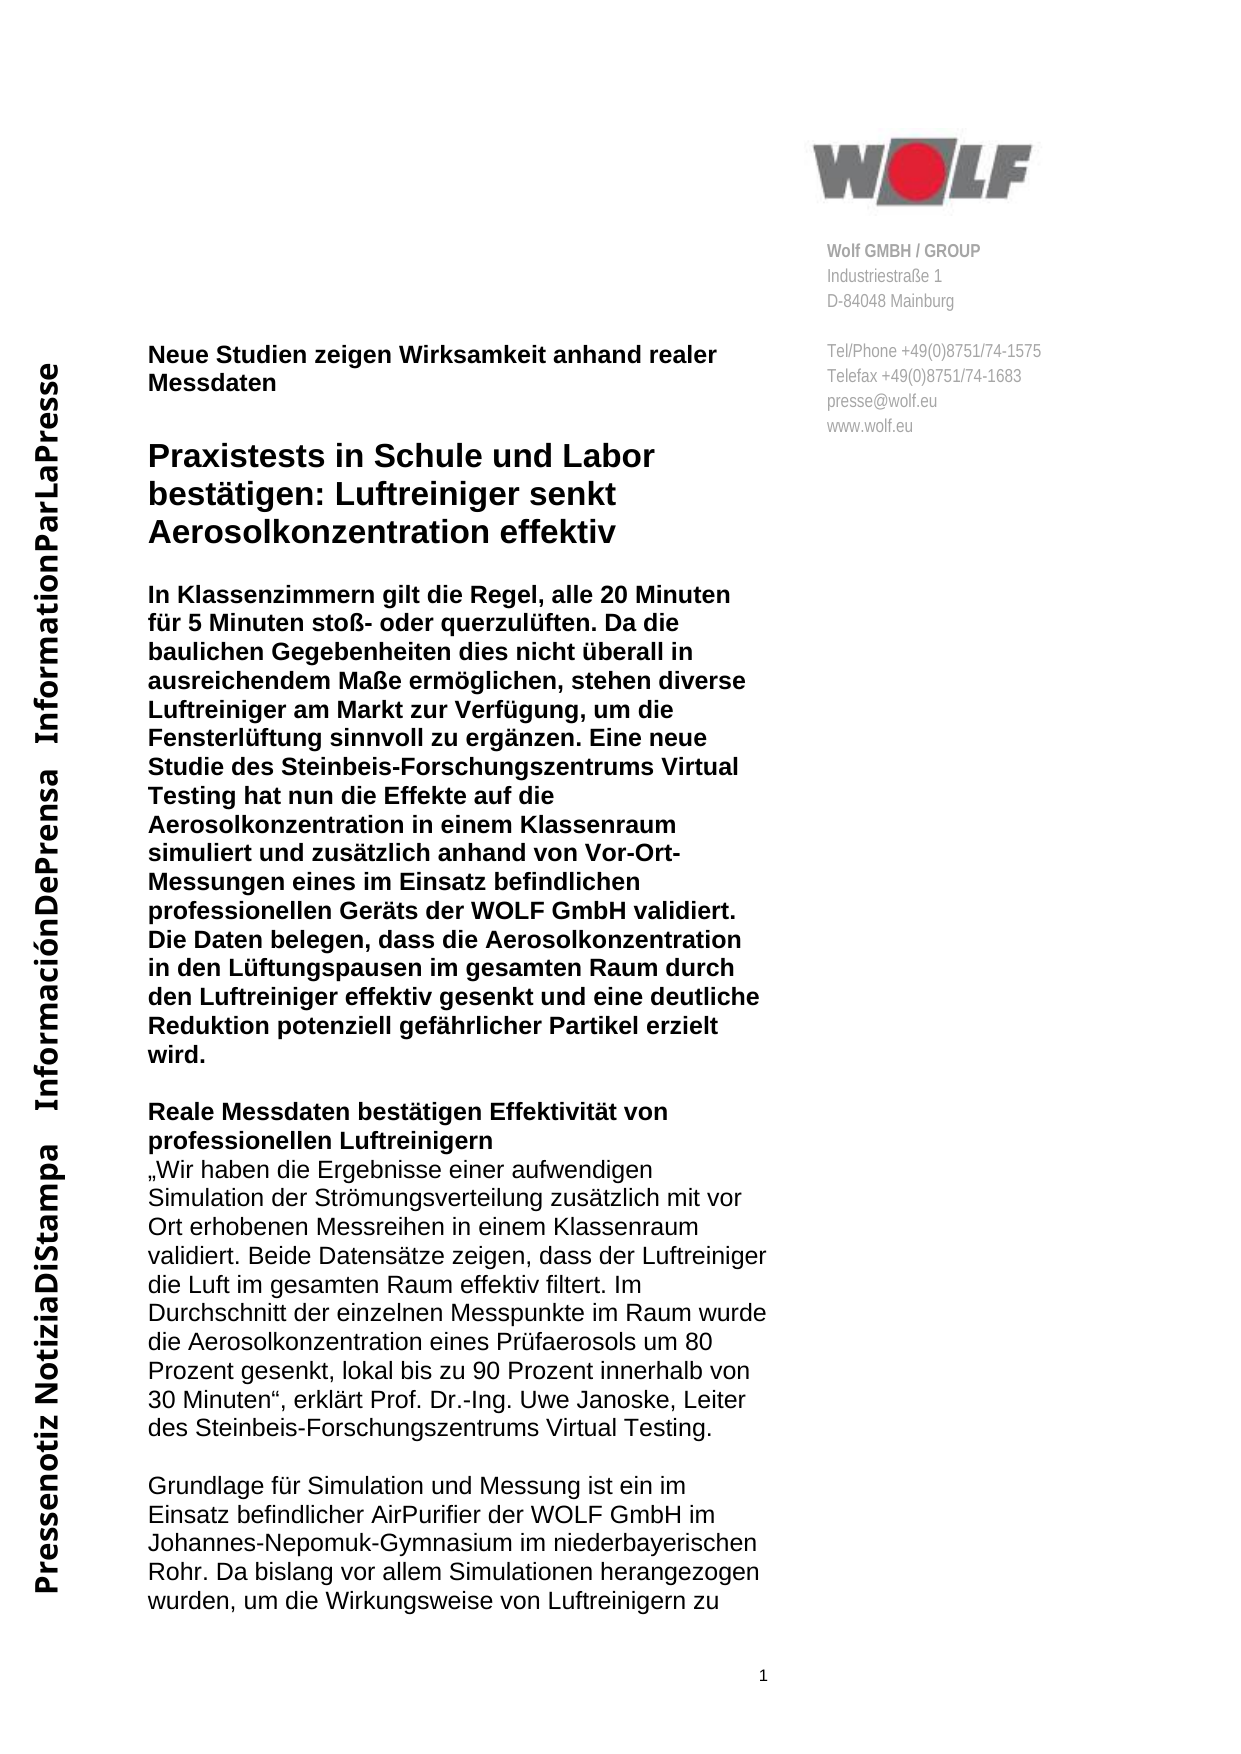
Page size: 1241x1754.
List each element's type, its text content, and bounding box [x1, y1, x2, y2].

picture [803, 128, 1044, 216]
text In Klassenzimmern gilt die Regel, alle 20 Minuten für 5 Minuten stoß- oder querzulüften. Da die baulichen Gegebenheiten dies nicht überall in ausreichendem Maße ermöglichen, stehen diverse Luftreiniger am Markt zur Verfügung, um die Fensterlüftung sinnvoll zu ergänzen. Eine neue Studie des Steinbeis-Forschungszentrums Virtual Testing hat nun die Effekte auf die Aerosolkonzentration in einem Klassenraum simuliert und zusätzlich anhand von Vor-Ort-Messungen eines im Einsatz befindlichen professionellen Geräts der WOLF GmbH validiert. Die Daten belegen, dass die Aerosolkonzentration in den Lüftungspausen im gesamten Raum durch den Luftreiniger effektiv gesenkt und eine deutliche Reduktion potenziell gefährlicher Partikel erzielt wird. [148, 580, 768, 1068]
text Praxistests in Schule und Labor bestätigen: Luftreiniger senkt Aerosolkonzentration effektiv [148, 436, 768, 551]
text Reale Messdaten bestätigen Effektivität von professionellen Luftreinigern [148, 1097, 768, 1155]
text Neue Studien zeigen Wirksamkeit anhand realer Messdaten [148, 340, 768, 397]
text „Wir haben die Ergebnisse einer aufwendigen Simulation der Strömungsverteilung zusätzlich mit vor Ort erhobenen Messreihen in einem Klassenraum validiert. Beide Datensätze zeigen, dass der Luftreiniger die Luft im gesamten Raum effektiv filtert. Im Durchschnitt der einzelnen Messpunkte im Raum wurde die Aerosolkonzentration eines Prüfaerosols um 80 Prozent gesenkt, lokal bis zu 90 Prozent innerhalb von 30 Minuten“, erklärt Prof. Dr.-Ing. Uwe Janoske, Leiter des Steinbeis-Forschungszentrums Virtual Testing. [148, 1155, 768, 1442]
